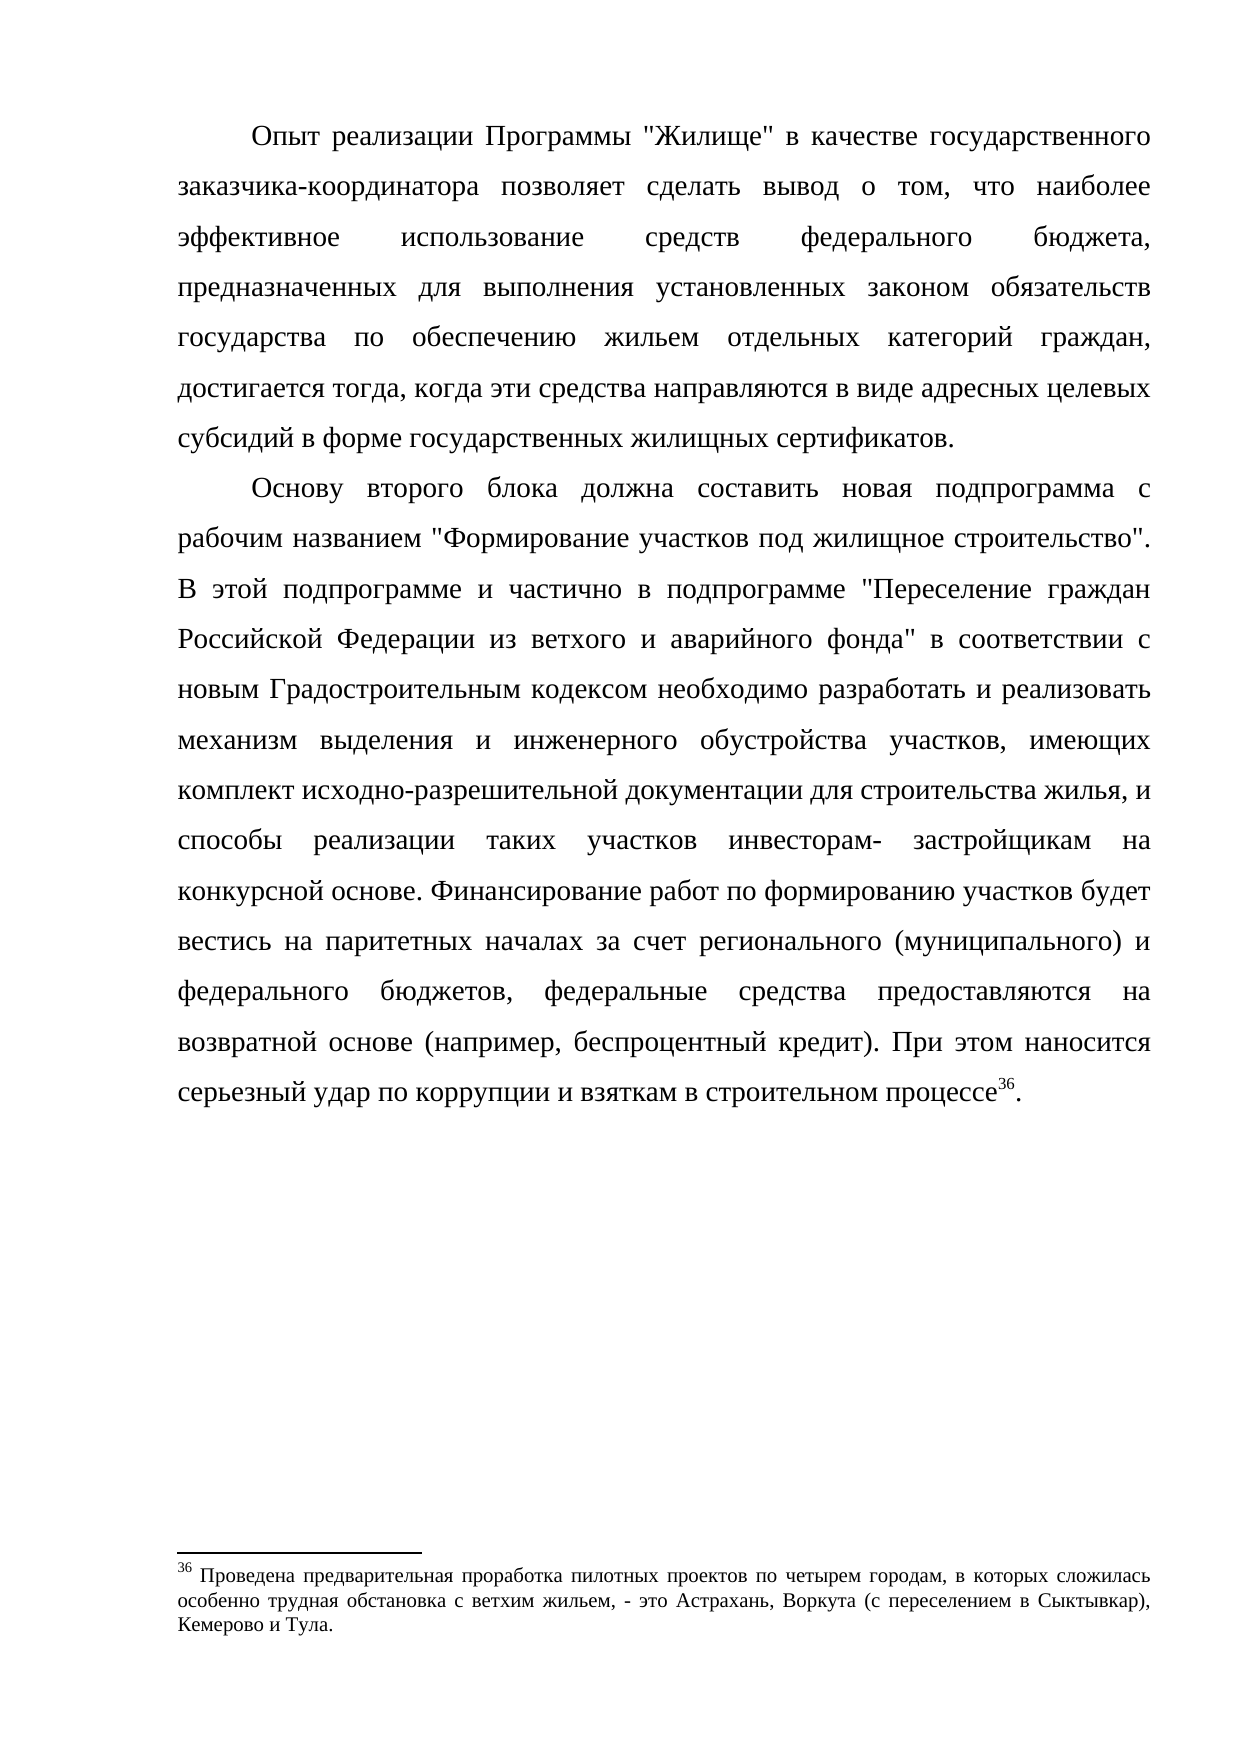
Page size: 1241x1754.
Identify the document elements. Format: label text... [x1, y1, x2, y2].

text Основу второго блока должна составить новая подпрограмма с рабочим названием "Формирование участков под жилищное строительство". В этой подпрограмме и частично в подпрограмме "Переселение граждан Российской Федерации из ветхого и аварийного фонда" в соответствии с новым Градостроительным кодексом необходимо разработать и реализовать механизм выделения и инженерного обустройства участков, имеющих комплект исходно-разрешительной документации для строительства жилья, и способы реализации таких участков инвесторам- застройщикам на конкурсной основе. Финансирование работ по формированию участков будет вестись на паритетных началах за счет регионального (муниципального) и федерального бюджетов, федеральные средства предоставляются на возвратной основе (например, беспроцентный кредит). При этом наносится серьезный удар по коррупции и взяткам в строительном процессе. [177, 470, 1152, 1108]
text Опыт реализации Программы "Жилище" в качестве государственного заказчика-координатора позволяет сделать вывод о том, что наиболее эффективное использование средств федерального бюджета, предназначенных для выполнения установленных законом обязательств государства по обеспечению жильем отдельных категорий граждан, достигается тогда, когда эти средства направляются в виде адресных целевых субсидий в форме государственных жилищных сертификатов. [177, 118, 1152, 453]
